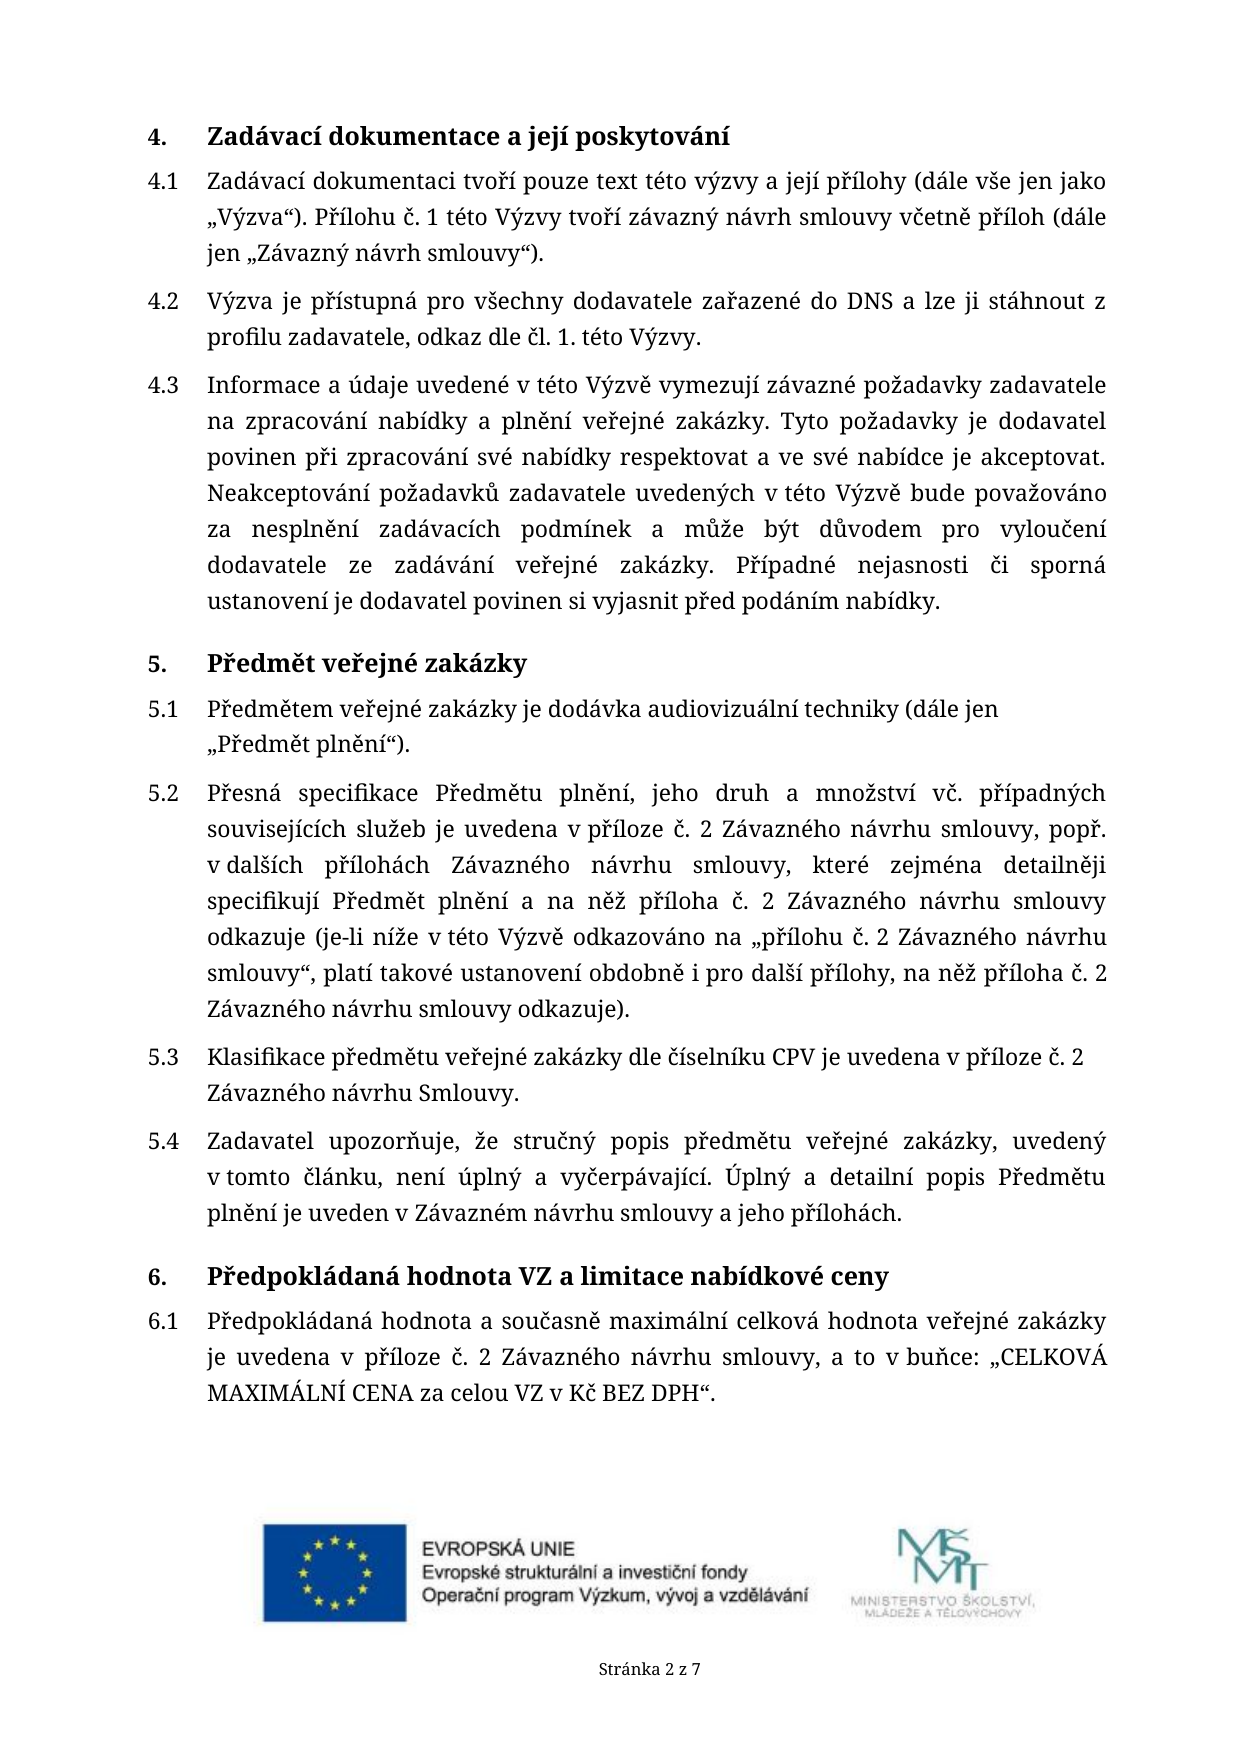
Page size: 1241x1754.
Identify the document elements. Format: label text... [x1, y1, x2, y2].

list Předpokládaná hodnota a současně maximální celková hodnota veřejné zakázky je uvedena v příloze č. 2 Závazného návrhu smlouvy, a to v buňce: „CELKOVÁ MAXIMÁLNÍ CENA za celou VZ v Kč BEZ DPH“. [148, 1305, 1107, 1408]
list Předmětem veřejné zakázky je dodávka audiovizuální techniky (dále jen „Předmět plnění“). [148, 692, 1107, 760]
list Výzva je přístupná pro všechny dodavatele zařazené do DNS a lze ji stáhnout z profilu zadavatele, odkaz dle čl. 1. této Výzvy. [148, 285, 1107, 352]
list Klasifikace předmětu veřejné zakázky dle číselníku CPV je uvedena v příloze č. 2 Závazného návrhu Smlouvy. [148, 1041, 1107, 1108]
subtitle Předmět veřejné zakázky [148, 646, 1107, 680]
subtitle Zadávací dokumentace a její poskytování [148, 118, 1107, 152]
list Zadávací dokumentaci tvoří pouze text této výzvy a její přílohy (dále vše jen jako „Výzva“). Přílohu č. 1 této Výzvy tvoří závazný návrh smlouvy včetně příloh (dále jen „Závazný návrh smlouvy“). [148, 165, 1107, 268]
list Informace a údaje uvedené v této Výzvě vymezují závazné požadavky zadavatele na zpracování nabídky a plnění veřejné zakázky. Tyto požadavky je dodavatel povinen při zpracování své nabídky respektovat a ve své nabídce je akceptovat. Neakceptování požadavků zadavatele uvedených v této Výzvě bude považováno za nesplnění zadávacích podmínek a může být důvodem pro vyloučení dodavatele ze zadávání veřejné zakázky. Případné nejasnosti či sporná ustanovení je dodavatel povinen si vyjasnit před podáním nabídky. [148, 369, 1107, 616]
picture [192, 1476, 1113, 1658]
list Přesná specifikace Předmětu plnění, jeho druh a množství vč. případných souvisejících služeb je uvedena v příloze č. 2 Závazného návrhu smlouvy, popř. v dalších přílohách Závazného návrhu smlouvy, které zejména detailněji specifikují Předmět plnění a na něž příloha č. 2 Závazného návrhu smlouvy odkazuje (je-li níže v této Výzvě odkazováno na „přílohu č. 2 Závazného návrhu smlouvy“, platí takové ustanovení obdobně i pro další přílohy, na něž příloha č. 2 Závazného návrhu smlouvy odkazuje). [148, 777, 1107, 1024]
subtitle Předpokládaná hodnota VZ a limitace nabídkové ceny [148, 1258, 1107, 1292]
list Zadavatel upozorňuje, že stručný popis předmětu veřejné zakázky, uvedený v tomto článku, není úplný a vyčerpávající. Úplný a detailní popis Předmětu plnění je uveden v Závazném návrhu smlouvy a jeho přílohách. [148, 1125, 1107, 1228]
